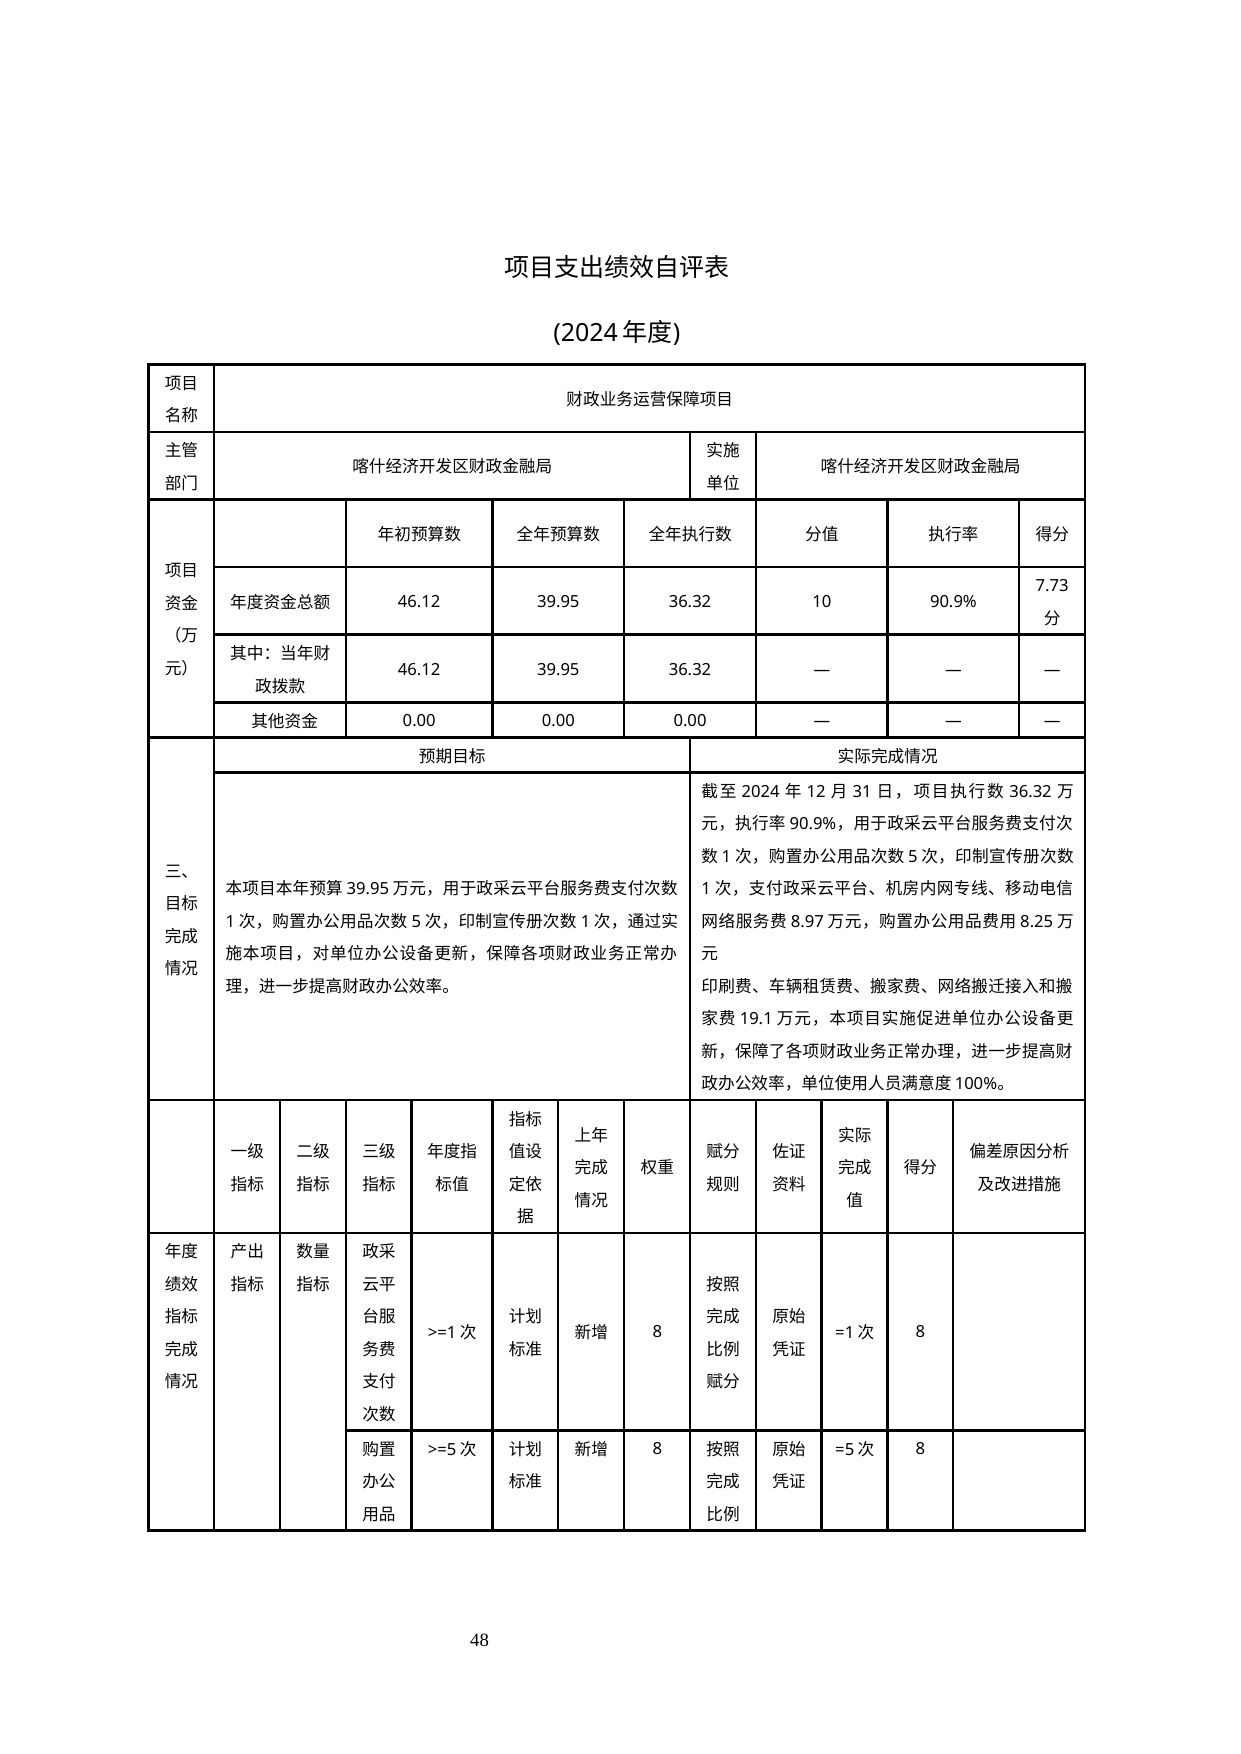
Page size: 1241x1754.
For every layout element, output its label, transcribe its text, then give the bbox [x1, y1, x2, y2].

table_cell 46.12 [347, 636, 491, 701]
table_cell >=5次 [413, 1432, 491, 1529]
table_cell 全年执行数 [625, 501, 755, 566]
table_cell 新增 [559, 1234, 623, 1429]
table_cell [215, 501, 345, 566]
table_cell 本项目本年预算39.95万元，用于政采云平台服务费支付次数1次，购置办公用品次数5次，印制宣传册次数1次，通过实施本项目，对单位办公设备更新，保障各项财政业务正常办理，进一步提高财政办公效率。 [215, 774, 689, 1099]
table_cell 权重 [625, 1101, 689, 1231]
table_cell 喀什经济开发区财政金融局 [757, 433, 1084, 498]
table_cell =1次 [823, 1234, 886, 1429]
table_cell 全年预算数 [494, 501, 623, 566]
table_cell 偏差原因分析及改进措施 [954, 1101, 1084, 1231]
table_cell 计划标准 [494, 1432, 557, 1529]
table_cell 购置办公用品次数 [347, 1432, 410, 1529]
table_cell 预期目标 [215, 739, 689, 771]
table_cell 年度指标值 [413, 1101, 491, 1231]
table_cell 按照完成比例赋分 [691, 1432, 755, 1529]
table_cell 年初预算数 [347, 501, 491, 566]
table_cell 财政业务运营保障项目 [215, 366, 1084, 431]
table_cell 三、目标完成情况 [150, 739, 213, 1099]
table_cell 90.9% [889, 568, 1018, 633]
table_cell 39.95 [494, 568, 623, 633]
table_cell 8 [625, 1432, 689, 1529]
table_cell 36.32 [625, 636, 755, 701]
table_cell 数量指标 [281, 1234, 345, 1529]
table_cell — [1020, 636, 1084, 701]
table_cell 原始凭证 [757, 1234, 820, 1429]
table_cell 执行率 [889, 501, 1018, 566]
table_cell 二级指标 [281, 1101, 345, 1231]
table_cell 新增 [559, 1432, 623, 1529]
table_cell 46.12 [347, 568, 491, 633]
table_cell 按照完成比例赋分 [691, 1234, 755, 1429]
table_cell 0.00 [494, 704, 623, 736]
table_cell 指标值设定依据 [494, 1101, 557, 1231]
table_cell 截至2024年12月31日，项目执行数36.32万元，执行率90.9%，用于政采云平台服务费支付次数1次，购置办公用品次数5次，印制宣传册次数1次，支付政采云平台、机房内网专线、移动电信网络服务费8.97万元，购置办公用品费用8.25万元 印刷费、车辆租赁费、搬家费、网络搬迁接入和搬家费19.1万元，本项目实施促进单位办公设备更新，保障了各项财政业务正常办理，进一步提高财政办公效率，单位使用人员满意度100%。 [691, 774, 1084, 1099]
table_cell 实施单位 [691, 433, 755, 498]
table_cell 分值 [757, 501, 886, 566]
table_cell — [757, 636, 886, 701]
table_cell — [889, 704, 1018, 736]
table_cell 项目资金 （万元） [150, 501, 213, 736]
table_cell 实际完成值 [823, 1101, 886, 1231]
table_cell 年度资金总额 [215, 568, 345, 633]
table_cell 其他资金 [215, 704, 345, 736]
table_cell 8 [625, 1234, 689, 1429]
table_cell 主管部门 [150, 433, 213, 498]
table_cell >=1次 [413, 1234, 491, 1429]
table_cell 计划标准 [494, 1234, 557, 1429]
table_cell 10 [757, 568, 886, 633]
table_cell 其中：当年财政拨款 [215, 636, 345, 701]
table_cell 赋分规则 [691, 1101, 755, 1231]
table_cell 产出指标 [215, 1234, 279, 1529]
table_cell [954, 1432, 1084, 1529]
table_cell 三级指标 [347, 1101, 410, 1231]
table_cell 佐证资料 [757, 1101, 820, 1231]
table_cell 0.00 [347, 704, 491, 736]
table_cell 8 [889, 1234, 952, 1429]
table_cell 7.73分 [1020, 568, 1084, 633]
table_cell — [757, 704, 886, 736]
table_cell 8 [889, 1432, 952, 1529]
table_cell [954, 1234, 1084, 1429]
table_cell 0.00 [625, 704, 755, 736]
table_cell 一级指标 [215, 1101, 279, 1231]
table_cell 上年完成情况 [559, 1101, 623, 1231]
table_cell — [1020, 704, 1084, 736]
table_cell 得分 [889, 1101, 952, 1231]
table_cell 项目名称 [150, 366, 213, 431]
table_header 项目支出绩效自评表 [148, 233, 1085, 298]
table_cell 政采云平台服务费支付次数 [347, 1234, 410, 1429]
table_cell 喀什经济开发区财政金融局 [215, 433, 689, 498]
table_cell 年度绩效指标完成情况 [150, 1234, 213, 1529]
table_cell [150, 1101, 213, 1231]
table_cell 原始凭证 [757, 1432, 820, 1529]
table_cell 39.95 [494, 636, 623, 701]
table_cell 36.32 [625, 568, 755, 633]
table_cell (2024年度) [148, 298, 1085, 363]
table_cell 实际完成情况 [691, 739, 1084, 771]
table_cell =5次 [823, 1432, 886, 1529]
table_cell — [889, 636, 1018, 701]
table_cell 得分 [1020, 501, 1084, 566]
